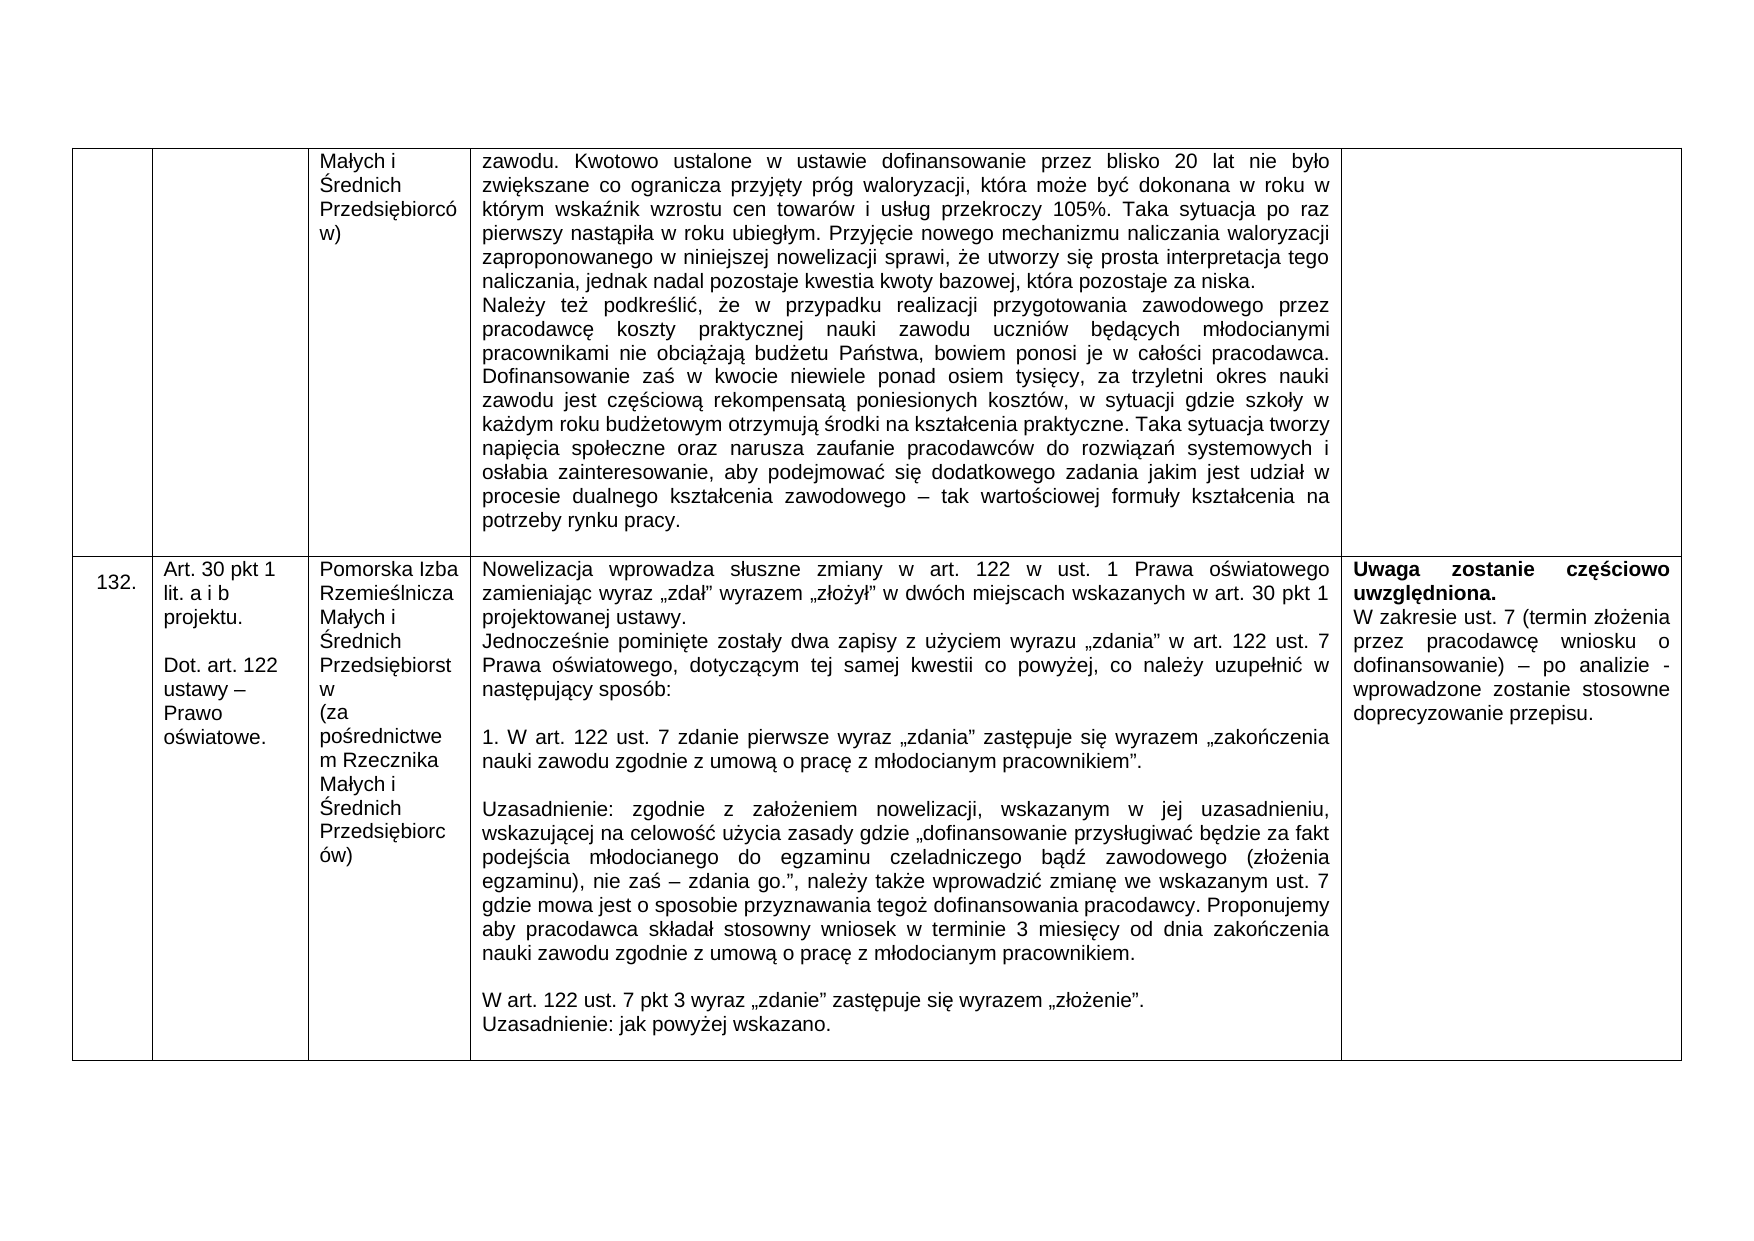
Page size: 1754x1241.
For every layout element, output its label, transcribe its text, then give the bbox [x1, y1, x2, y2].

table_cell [471, 149, 1341, 556]
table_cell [1342, 149, 1681, 556]
table_cell [73, 149, 152, 556]
table_cell Nowelizacja wprowadza słuszne zmiany w art. 122 w ust. 1 Prawa oświatowego zamieniając wyraz „zdał” wyrazem „złożył” w dwóch miejscach wskazanych w art. 30 pkt 1 projektowanej ustawy. Jednocześnie pominięte zostały dwa zapisy z użyciem wyrazu „zdania” w art. 122 ust. 7 Prawa oświatowego, dotyczącym tej samej kwestii co powyżej, co należy uzupełnić w następujący sposób: 1. W art. 122 ust. 7 zdanie pierwsze wyraz „zdania” zastępuje się wyrazem „zakończenia nauki zawodu zgodnie z umową o pracę z młodocianym pracownikiem”. Uzasadnienie: zgodnie z założeniem nowelizacji, wskazanym w jej uzasadnieniu, wskazującej na celowość użycia zasady gdzie „dofinansowanie przysługiwać będzie za fakt podejścia młodocianego do egzaminu czeladniczego bądź zawodowego (złożenia egzaminu), nie zaś – zdania go.”, należy także wprowadzić zmianę we wskazanym ust. 7 gdzie mowa jest o sposobie przyznawania tegoż dofinansowania pracodawcy. Proponujemy aby pracodawca składał stosowny wniosek w terminie 3 miesięcy od dnia zakończenia nauki zawodu zgodnie z umową o pracę z młodocianym pracownikiem. W art. 122 ust. 7 pkt 3 wyraz „zdanie” zastępuje się wyrazem „złożenie”. Uzasadnienie: jak powyżej wskazano. [471, 557, 1341, 1060]
table_cell Art. 30 pkt 1 lit. a i b projektu. Dot. art. 122 ustawy ‒ Prawo oświatowe. [153, 557, 308, 1060]
table_cell Uwaga zostanie częściowo uwzględniona. W zakresie ust. 7 (termin złożenia przez pracodawcę wniosku o dofinansowanie) – po analizie - wprowadzone zostanie stosowne doprecyzowanie przepisu. [1342, 557, 1681, 1060]
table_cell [309, 149, 470, 556]
table_cell Pomorska Izba Rzemieślnicza Małych i Średnich Przedsiębiorstw (za pośrednictwem Rzecznika Małych i Średnich Przedsiębiorców) [309, 557, 470, 1060]
table_cell [73, 557, 152, 1060]
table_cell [153, 149, 308, 556]
